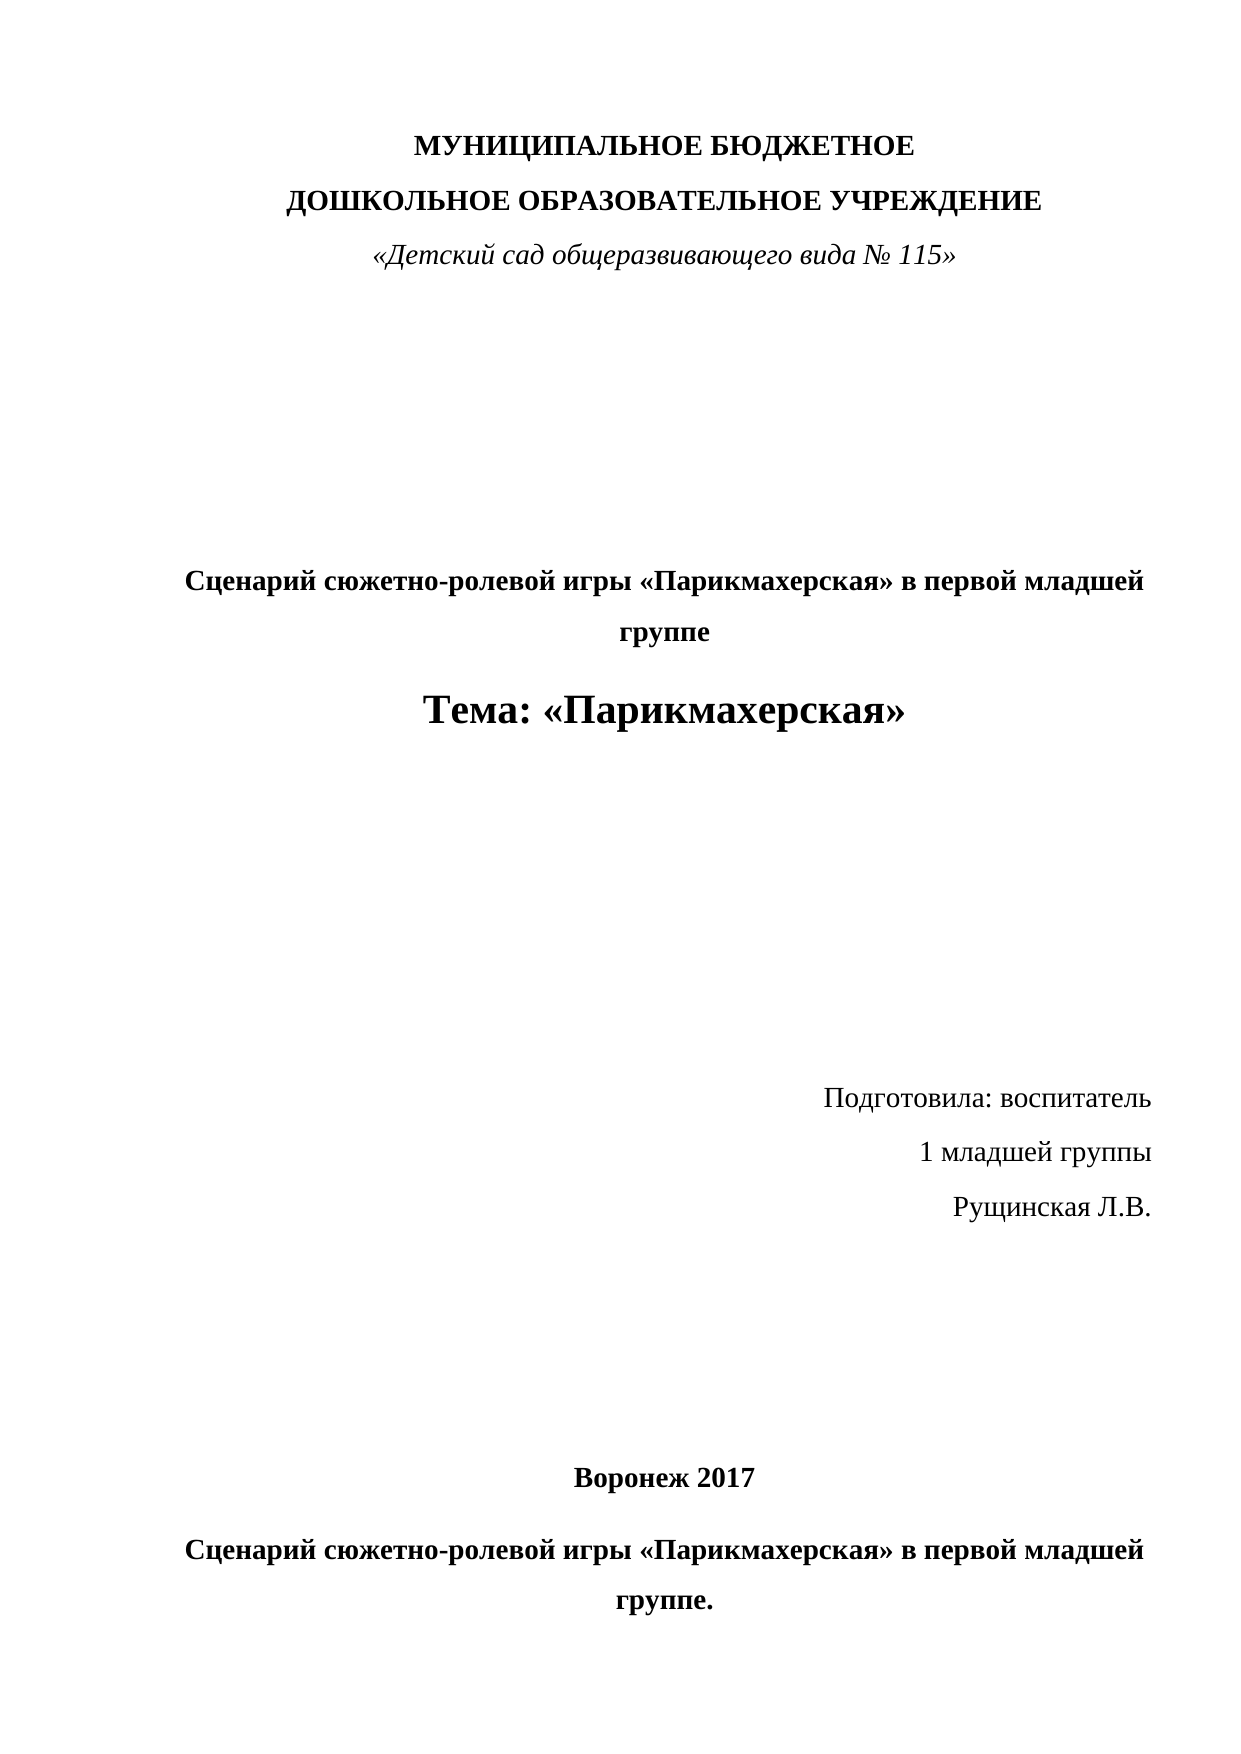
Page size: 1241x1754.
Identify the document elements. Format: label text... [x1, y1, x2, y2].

text Воронеж 2017 [177, 1461, 1152, 1494]
text «Детский сад общеразвивающего вида № 115» [177, 237, 1152, 271]
text Сценарий сюжетно-ролевой игры «Парикмахерская» в первой младшей группе. [177, 1532, 1152, 1616]
text Тема: «Парикмахерская» [177, 685, 1152, 733]
text Сценарий сюжетно-ролевой игры «Парикмахерская» в первой младшей группе [177, 563, 1152, 647]
text ДОШКОЛЬНОЕ ОБРАЗОВАТЕЛЬНОЕ УЧРЕЖДЕНИЕ [177, 183, 1152, 216]
text Подготовила: воспитатель [177, 1080, 1152, 1113]
text 1 младшей группы [177, 1134, 1152, 1168]
text МУНИЦИПАЛЬНОЕ БЮДЖЕТНОЕ [177, 128, 1152, 162]
text Рущинская Л.В. [177, 1189, 1152, 1222]
